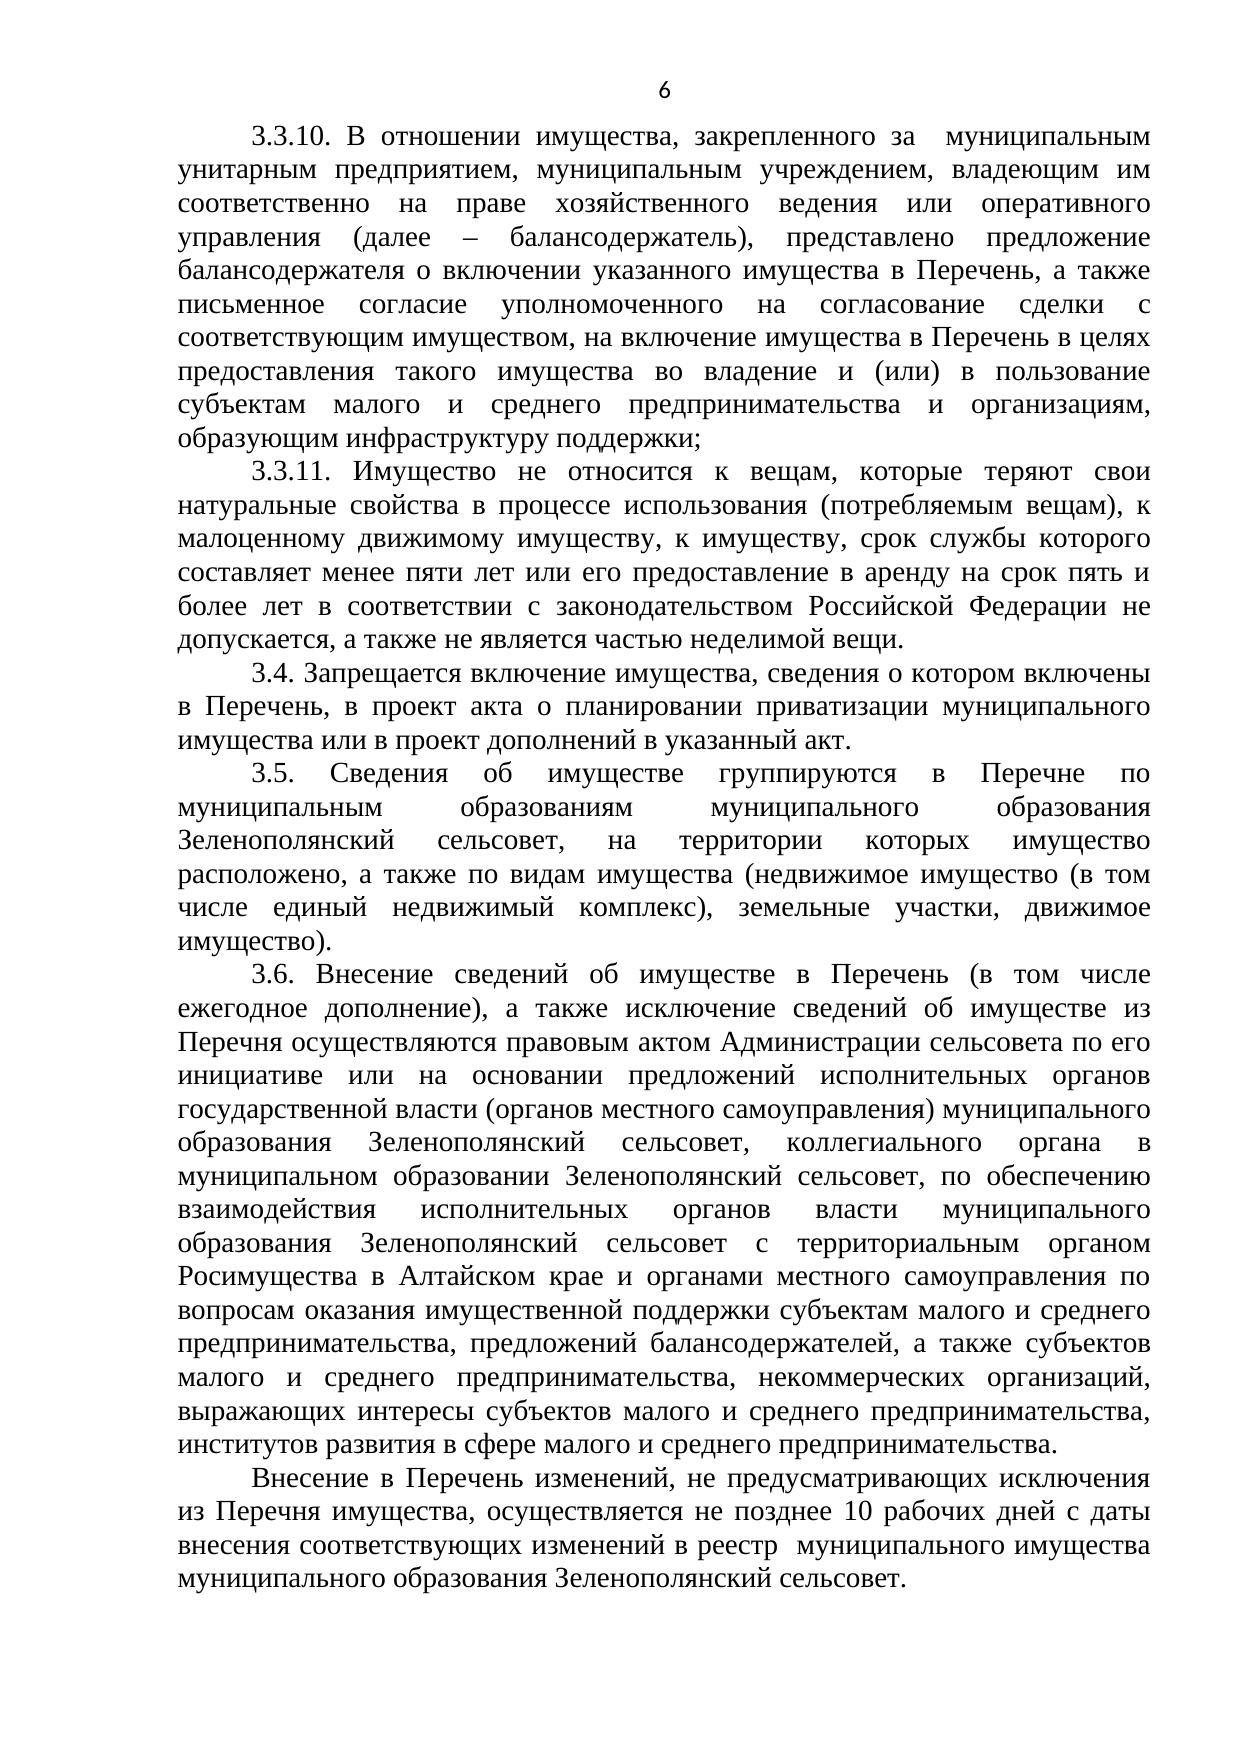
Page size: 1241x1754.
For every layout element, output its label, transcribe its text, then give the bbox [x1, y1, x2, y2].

text 3.4. Запрещается включение имущества, сведения о котором включены в Перечень, в проект акта о планировании приватизации муниципального имущества или в проект дополнений в указанный акт. [177, 655, 1152, 755]
text Внесение в Перечень изменений, не предусматривающих исключения из Перечня имущества, осуществляется не позднее 10 рабочих дней с даты внесения соответствующих изменений в реестр муниципального имущества муниципального образования Зеленополянский сельсовет. [177, 1460, 1152, 1594]
text 3.3.10. В отношении имущества, закрепленного за муниципальным унитарным предприятием, муниципальным учреждением, владеющим им соответственно на праве хозяйственного ведения или оперативного управления (далее – балансодержатель), представлено предложение балансодержателя о включении указанного имущества в Перечень, а также письменное согласие уполномоченного на согласование сделки с соответствующим имуществом, на включение имущества в Перечень в целях предоставления такого имущества во владение и (или) в пользование субъектам малого и среднего предпринимательства и организациям, образующим инфраструктуру поддержки; [177, 118, 1152, 453]
text 3.3.11. Имущество не относится к вещам, которые теряют свои натуральные свойства в процессе использования (потребляемым вещам), к малоценному движимому имуществу, к имуществу, срок службы которого составляет менее пяти лет или его предоставление в аренду на срок пять и более лет в соответствии с законодательством Российской Федерации не допускается, а также не является частью неделимой вещи. [177, 453, 1152, 655]
text 3.6. Внесение сведений об имуществе в Перечень (в том числе ежегодное дополнение), а также исключение сведений об имуществе из Перечня осуществляются правовым актом Администрации сельсовета по его инициативе или на основании предложений исполнительных органов государственной власти (органов местного самоуправления) муниципального образования Зеленополянский сельсовет, коллегиального органа в муниципальном образовании Зеленополянский сельсовет, по обеспечению взаимодействия исполнительных органов власти муниципального образования Зеленополянский сельсовет с территориальным органом Росимущества в Алтайском крае и органами местного самоуправления по вопросам оказания имущественной поддержки субъектам малого и среднего предпринимательства, предложений балансодержателей, а также субъектов малого и среднего предпринимательства, некоммерческих организаций, выражающих интересы субъектов малого и среднего предпринимательства, институтов развития в сфере малого и среднего предпринимательства. [177, 957, 1152, 1460]
text 3.5. Сведения об имуществе группируются в Перечне по муниципальным образованиям муниципального образования Зеленополянский сельсовет, на территории которых имущество расположено, а также по видам имущества (недвижимое имущество (в том числе единый недвижимый комплекс), земельные участки, движимое имущество). [177, 755, 1152, 957]
